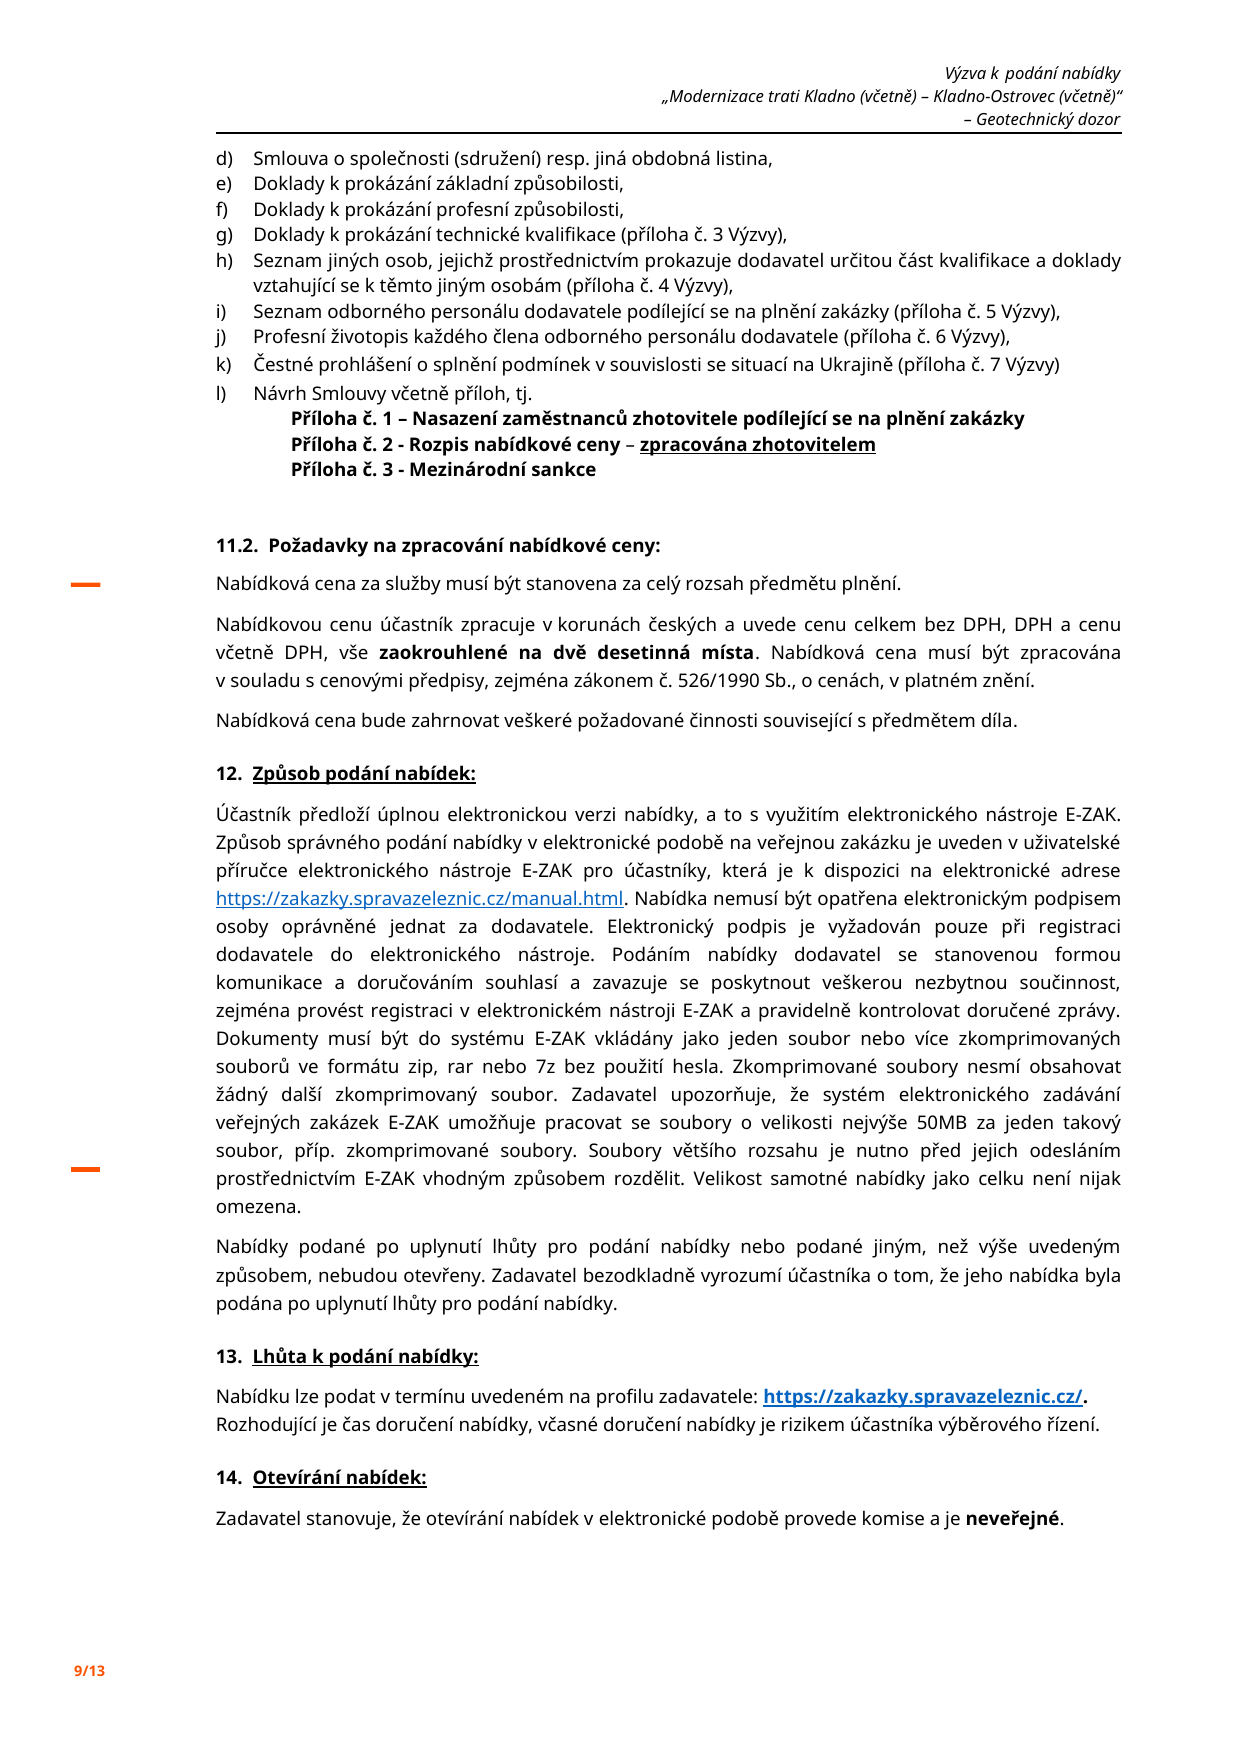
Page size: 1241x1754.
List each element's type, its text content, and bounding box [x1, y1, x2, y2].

text 13. Lhůta k podání nabídky: [216, 1343, 1122, 1368]
text Rozhodující je čas doručení nabídky, včasné doručení nabídky je rizikem účastníka výběrového řízení. [216, 1411, 1122, 1437]
text Nabídková cena bude zahrnovat veškeré požadované činnosti související s předmětem díla. [216, 707, 1122, 733]
list Doklady k prokázání technické kvalifikace (příloha č. 3 Výzvy), [216, 222, 1122, 247]
text Nabídková cena za služby musí být stanovena za celý rozsah předmětu plnění. [216, 570, 1122, 596]
list Seznam odborného personálu dodavatele podílející se na plnění zakázky (příloha č. 5 Výzvy), [216, 298, 1122, 324]
text Nabídky podané po uplynutí lhůty pro podání nabídky nebo podané jiným, než výše uvedeným způsobem, nebudou otevřeny. Zadavatel bezodkladně vyrozumí účastníka o tom, že jeho nabídka byla podána po uplynutí lhůty pro podání nabídky. [216, 1234, 1122, 1315]
list Doklady k prokázání základní způsobilosti, [216, 171, 1122, 196]
text Zadavatel stanovuje, že otevírání nabídek v elektronické podobě provede komise a je neveřejné. [216, 1505, 1122, 1531]
list Příloha č. 3 - Mezinárodní sankce [291, 456, 1122, 482]
list Čestné prohlášení o splnění podmínek v souvislosti se situací na Ukrajině (příloha č. 7 Výzvy) [216, 352, 1122, 377]
list Profesní životopis každého člena odborného personálu dodavatele (příloha č. 6 Výzvy), [216, 324, 1122, 349]
text 12. Způsob podání nabídek: [216, 761, 1122, 786]
list Příloha č. 1 – Nasazení zaměstnanců zhotovitele podílející se na plnění zakázky [291, 405, 1122, 431]
list Seznam jiných osob, jejichž prostřednictvím prokazuje dodavatel určitou část kvalifikace a doklady vztahující se k těmto jiným osobám (příloha č. 4 Výzvy), [216, 247, 1122, 298]
text Nabídku lze podat v termínu uvedeném na profilu zadavatele: https://zakazky.spravazeleznic.cz/. [216, 1383, 1122, 1409]
list 11.2. Požadavky na zpracování nabídkové ceny: [216, 532, 1122, 558]
text 14. Otevírání nabídek: [216, 1464, 1122, 1490]
list Návrh Smlouvy včetně příloh, tj. [216, 380, 1122, 405]
list Doklady k prokázání profesní způsobilosti, [216, 196, 1122, 222]
list Příloha č. 2 - Rozpis nabídkové ceny – zpracována zhotovitelem [291, 431, 1122, 456]
list Smlouva o společnosti (sdružení) resp. jiná obdobná listina, [216, 145, 1122, 171]
text Nabídkovou cenu účastník zpracuje v korunách českých a uvede cenu celkem bez DPH, DPH a cenu včetně DPH, vše zaokrouhlené na dvě desetinná místa. Nabídková cena musí být zpracována v souladu s cenovými předpisy, zejména zákonem č. 526/1990 Sb., o cenách, v platném znění. [216, 611, 1122, 692]
text Účastník předloží úplnou elektronickou verzi nabídky, a to s využitím elektronického nástroje E-ZAK. Způsob správného podání nabídky v elektronické podobě na veřejnou zakázku je uveden v uživatelské příručce elektronického nástroje E-ZAK pro účastníky, která je k dispozici na elektronické adrese https://zakazky.spravazeleznic.cz/manual.html. Nabídka nemusí být opatřena elektronickým podpisem osoby oprávněné jednat za dodavatele. Elektronický podpis je vyžadován pouze při registraci dodavatele do elektronického nástroje. Podáním nabídky dodavatel se stanovenou formou komunikace a doručováním souhlasí a zavazuje se poskytnout veškerou nezbytnou součinnost, zejména provést registraci v elektronickém nástroji E-ZAK a pravidelně kontrolovat doručené zprávy. Dokumenty musí být do systému E-ZAK vkládány jako jeden soubor nebo více zkomprimovaných souborů ve formátu zip, rar nebo 7z bez použití hesla. Zkomprimované soubory nesmí obsahovat žádný další zkomprimovaný soubor. Zadavatel upozorňuje, že systém elektronického zadávání veřejných zakázek E-ZAK umožňuje pracovat se soubory o velikosti nejvýše 50MB za jeden takový soubor, příp. zkomprimované soubory. Soubory většího rozsahu je nutno před jejich odesláním prostřednictvím E-ZAK vhodným způsobem rozdělit. Velikost samotné nabídky jako celku není nijak omezena. [216, 801, 1122, 1219]
